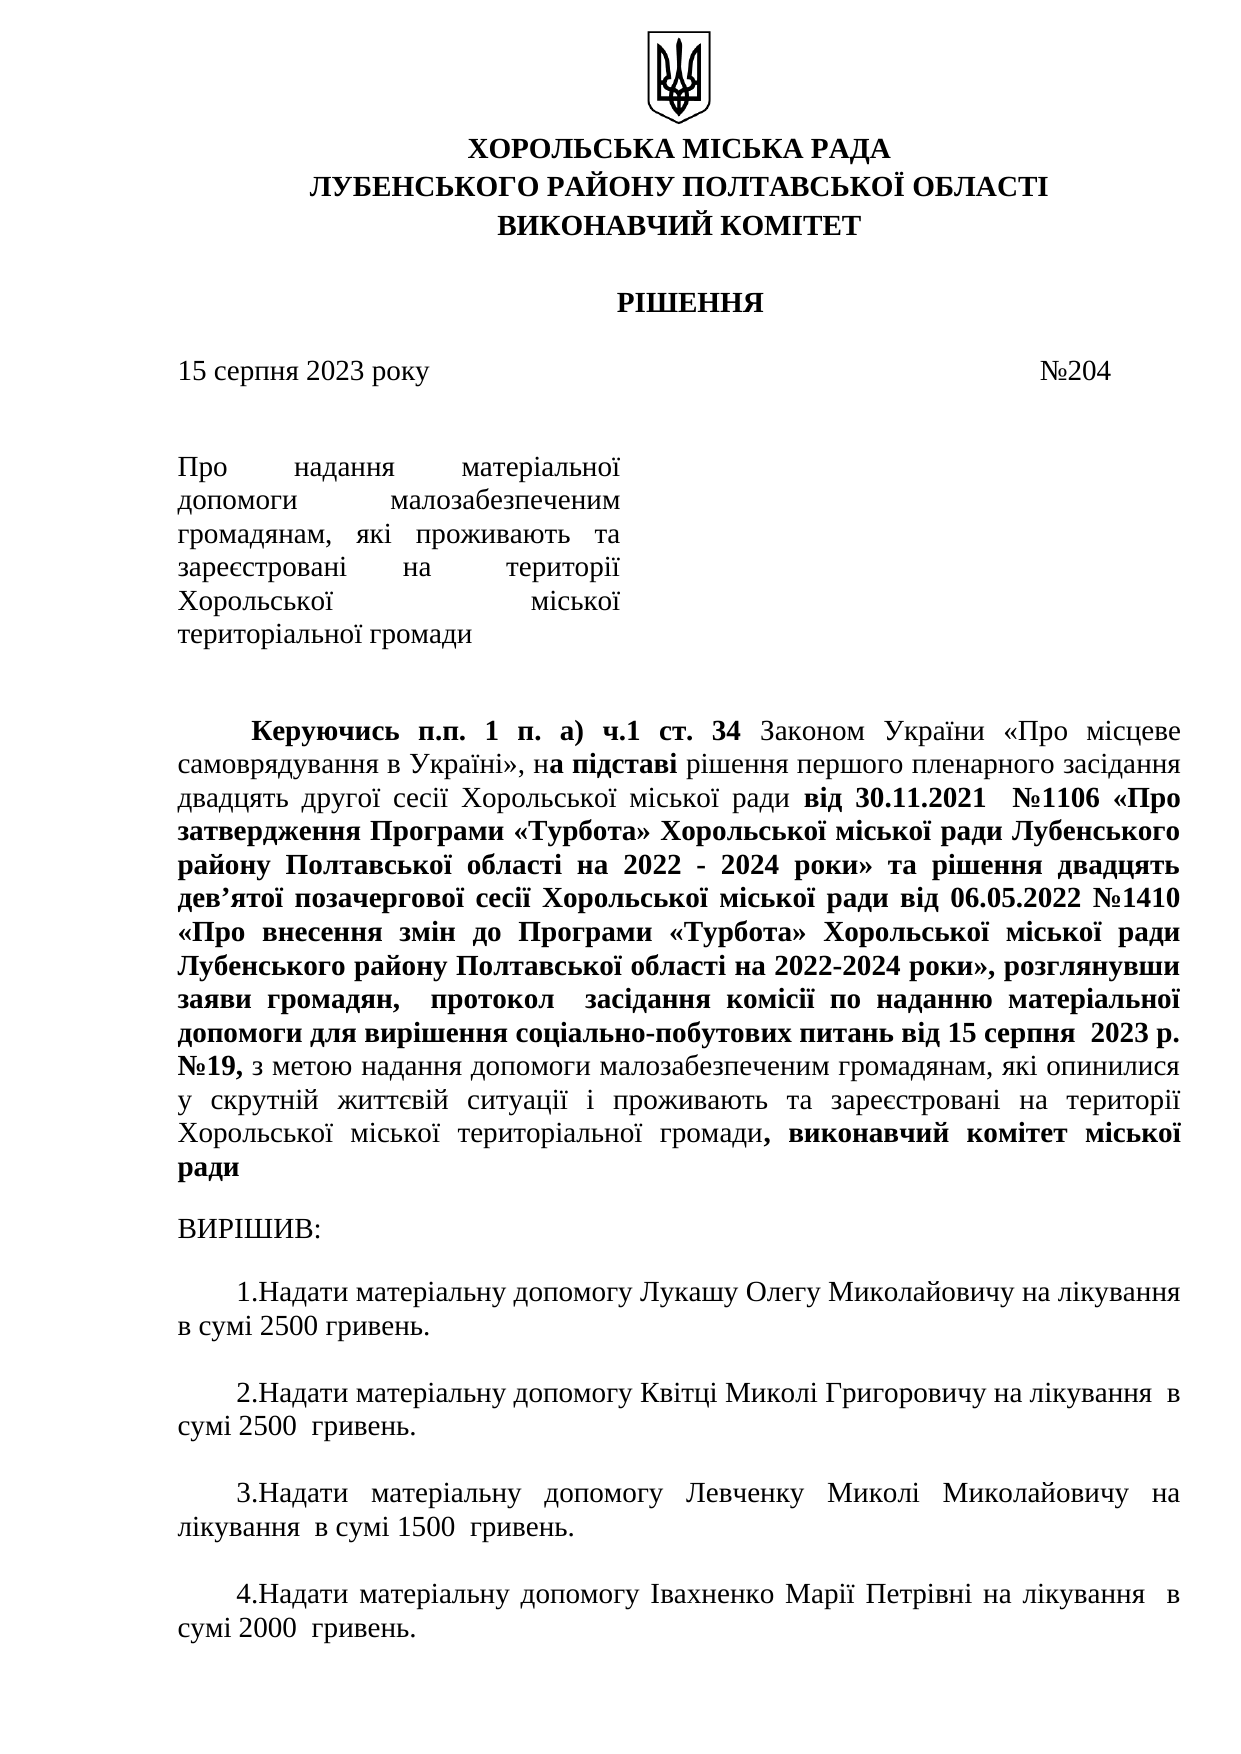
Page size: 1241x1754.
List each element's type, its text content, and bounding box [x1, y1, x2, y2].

text 2.Надати матеріальну допомогу Квітці Миколі Григоровичу на лікування в сумі 2500 гривень. [177, 1375, 1181, 1442]
text 4.Надати матеріальну допомогу Івахненко Марії Петрівні на лікування в сумі 2000 гривень. [177, 1576, 1181, 1643]
text ЛУБЕНСЬКОГО РАЙОНУ ПОЛТАВСЬКОЇ ОБЛАСТІ [177, 169, 1181, 203]
text 15 серпня 2023 року №204 [177, 353, 1181, 420]
subtitle Керуючись п.п. 1 п. а) ч.1 ст. 34 Законом України «Про місцеве самоврядування в Україні», на підставі рішення першого пленарного засідання двадцять другої сесії Хорольської міської ради від 30.11.2021 №1106 «Про затвердження Програми «Турбота» Хорольської міської ради Лубенського району Полтавської області на 2022 - 2024 роки» та рішення двадцять дев’ятої позачергової сесії Хорольської міської ради від 06.05.2022 №1410 «Про внесення змін до Програми «Турбота» Хорольської міської ради Лубенського району Полтавської області на 2022-2024 роки», розглянувши заяви громадян, протокол засідання комісії по наданню матеріальної допомоги для вирішення соціально-побутових питань від 15 серпня 2023 р. №19, з метою надання допомоги малозабезпеченим громадянам, які опинилися у скрутній життєвій ситуації і проживають та зареєстровані на території Хорольської міської територіальної громади, виконавчий комітет міської ради [177, 713, 1181, 1182]
picture [646, 29, 712, 126]
text ХОРОЛЬСЬКА МІСЬКА РАДА [177, 29, 1181, 164]
text ВИКОНАВЧИЙ КОМІТЕТ [177, 208, 1181, 241]
text Про надання матеріальної допомоги малозабезпеченим громадянам, які проживають та зареєстровані на території Хорольської міської територіальної громади [177, 449, 620, 650]
subtitle ВИРІШИВ: [177, 1212, 1181, 1245]
text 3.Надати матеріальну допомогу Левченку Миколі Миколайовичу на лікування в сумі 1500 гривень. [177, 1476, 1181, 1543]
text 1.Надати матеріальну допомогу Лукашу Олегу Миколайовичу на лікування в сумі 2500 гривень. [177, 1274, 1181, 1341]
text РІШЕННЯ [177, 246, 1181, 318]
